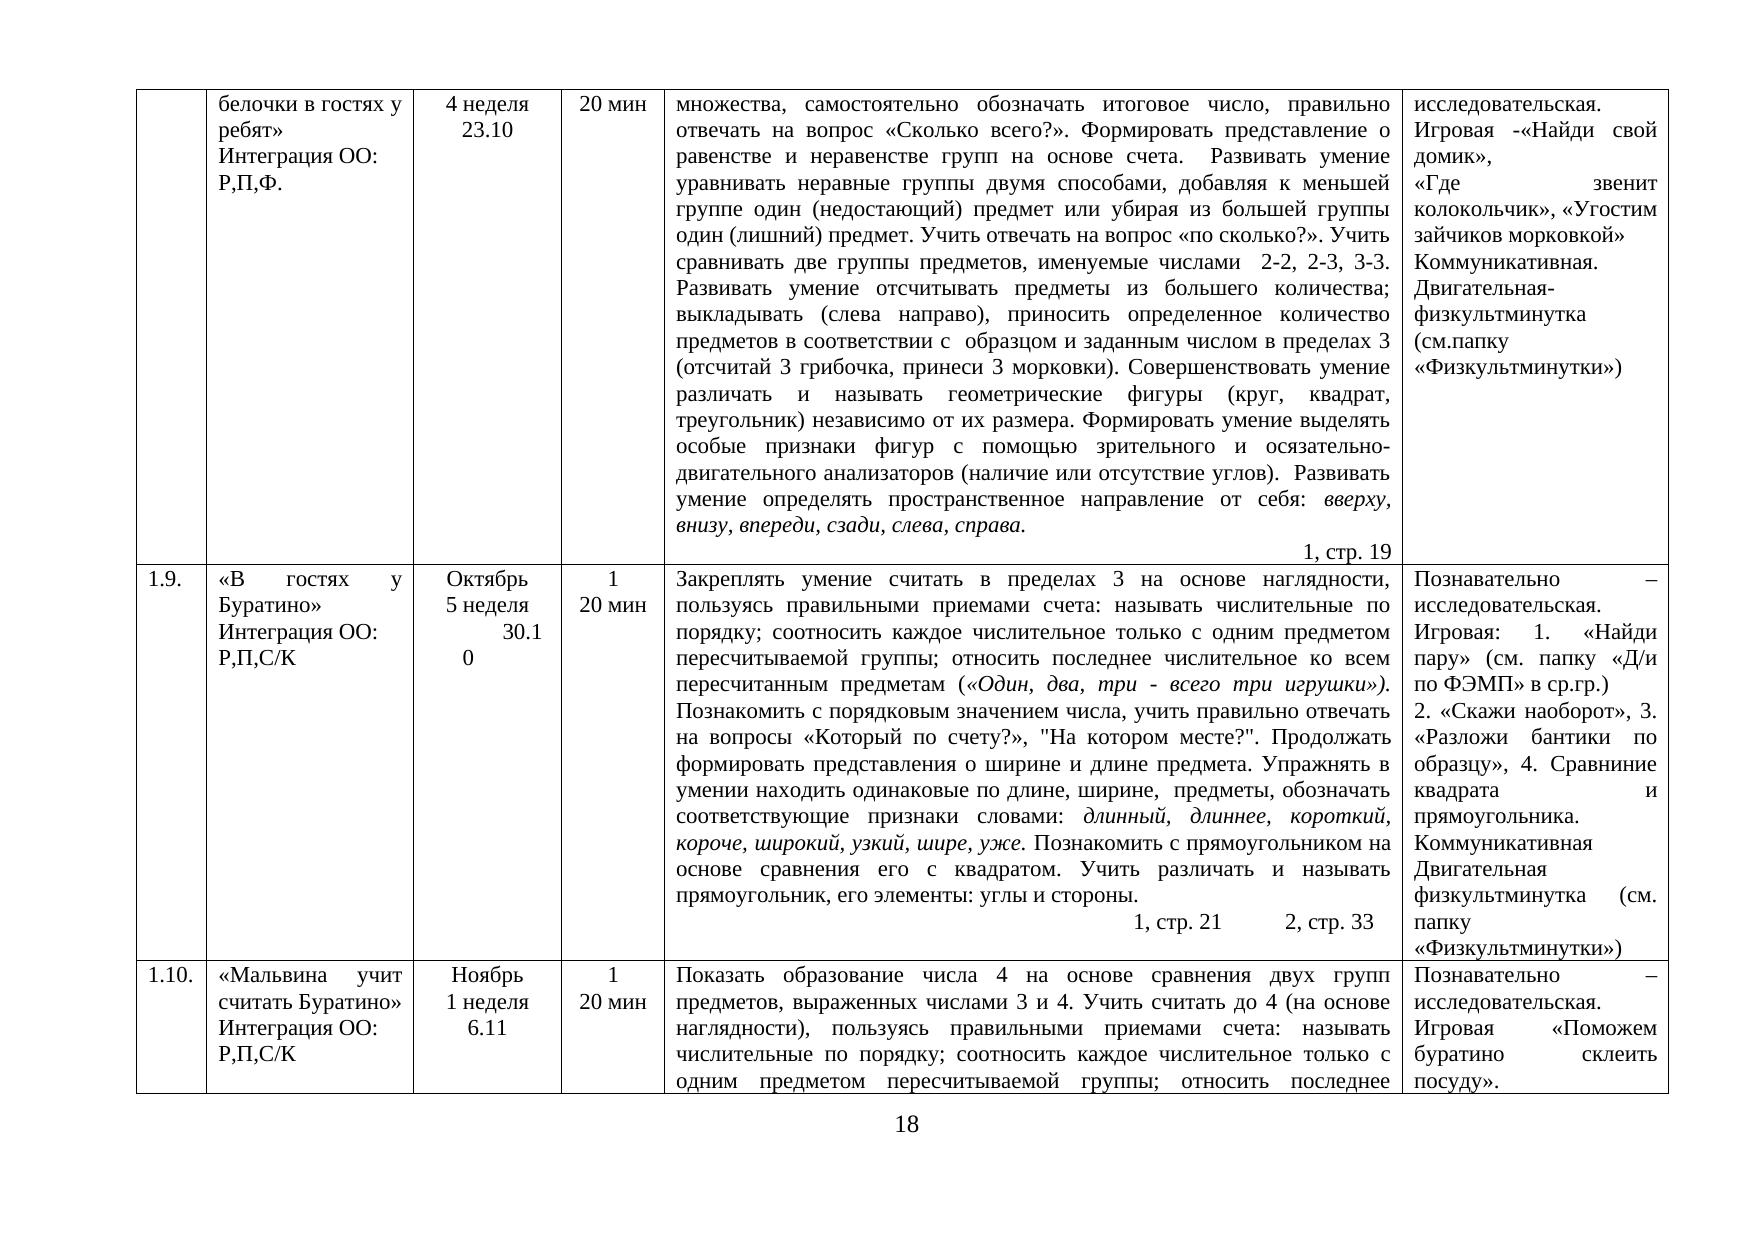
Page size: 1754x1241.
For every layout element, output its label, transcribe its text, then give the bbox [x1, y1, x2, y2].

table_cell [207, 90, 413, 564]
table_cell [414, 90, 561, 564]
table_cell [1403, 90, 1668, 564]
table_cell [137, 961, 206, 1093]
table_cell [665, 961, 1402, 1093]
table_cell 1 20 мин [562, 565, 664, 960]
table_cell Познавательно – исследовательская. Игровая: 1. «Найди пару» (см. папку «Д/и по ФЭМП» в ср.гр.) 2. «Скажи наоборот», 3. «Разложи бантики по образцу», 4. Сравниние квадрата и прямоугольника. Коммуникативная Двигательная физкультминутка (см. папку «Физкультминутки») [1403, 565, 1668, 960]
table_cell «В гостях у Буратино» Интеграция ОО: Р,П,С/К [207, 565, 413, 960]
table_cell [414, 961, 561, 1093]
table_cell [137, 90, 206, 564]
table_cell 1 20 мин [562, 961, 664, 1093]
table_cell [137, 565, 206, 960]
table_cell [207, 961, 413, 1093]
table_cell Октябрь 5 неделя 30.10 [414, 565, 561, 960]
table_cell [1403, 961, 1668, 1093]
table_cell 1 20 мин [562, 90, 664, 564]
table_cell Закреплять умение считать в пределах 3 на основе наглядности, пользуясь правильными приемами счета: называть числительные по порядку; соотносить каждое числительное только с одним предметом пересчитываемой группы; относить последнее числительное ко всем пересчитанным предметам («Один, два, три - всего три игрушки»). Познакомить с порядковым значением числа, учить правильно отвечать на вопросы «Который по счету?», "На котором месте?". Продолжать формировать представления о ширине и длине предмета. Упражнять в умении находить одинаковые по длине, ширине, предметы, обозначать соответствующие признаки словами: длинный, длиннее, короткий, короче, широкий, узкий, шире, уже. Познакомить с прямоугольником на основе сравнения его с квадратом. Учить различать и называть прямоугольник, его элементы: углы и стороны. 1, стр. 21 2, стр. 33 [665, 565, 1402, 960]
